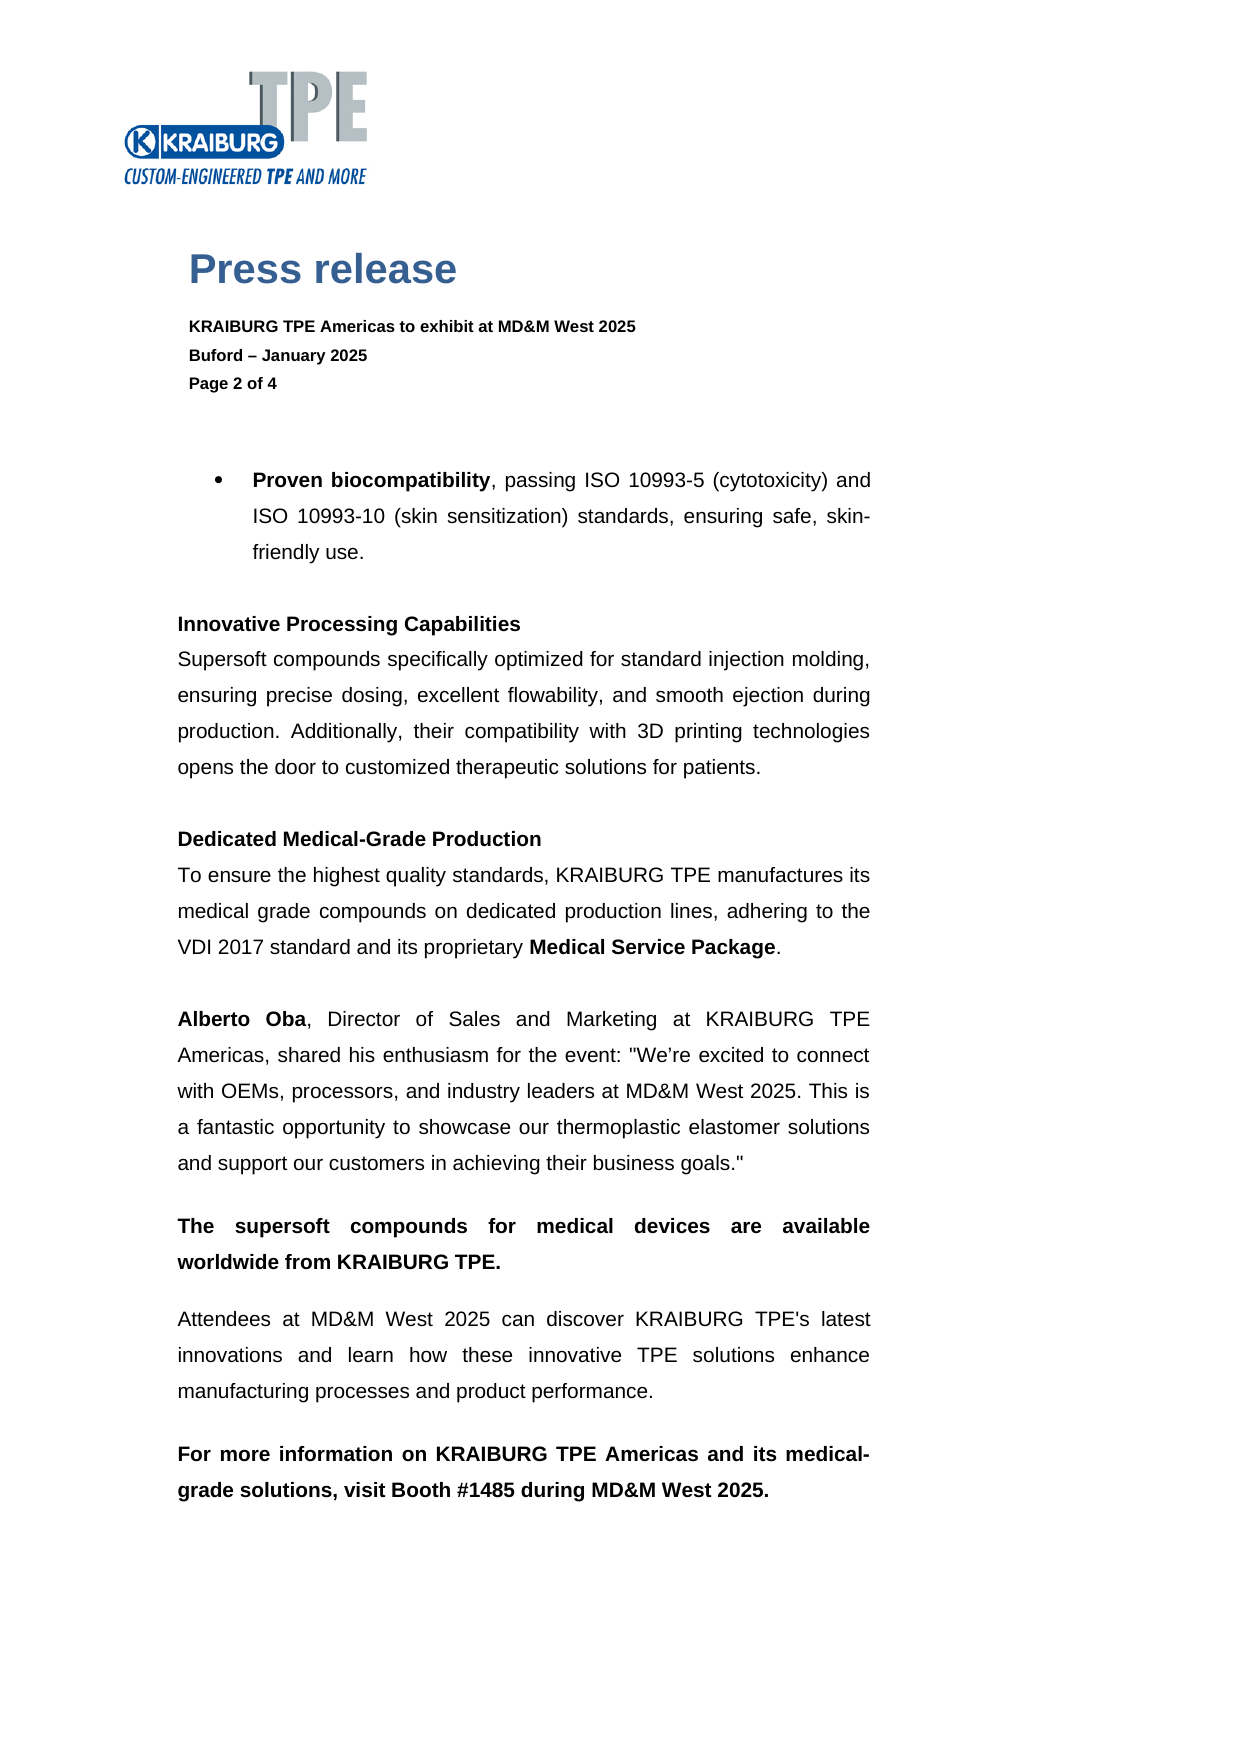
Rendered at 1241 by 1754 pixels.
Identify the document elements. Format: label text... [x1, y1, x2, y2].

text For more information on KRAIBURG TPE Americas and its medical-grade solutions, visit Booth #1485 during MD&M West 2025. [177, 1442, 871, 1502]
text To ensure the highest quality standards, KRAIBURG TPE manufactures its medical grade compounds on dedicated production lines, adhering to the VDI 2017 standard and its proprietary Medical Service Package. [177, 863, 871, 959]
picture [112, 55, 379, 200]
text Innovative Processing Capabilities [177, 611, 871, 635]
text Supersoft compounds specifically optimized for standard injection molding, ensuring precise dosing, excellent flowability, and smooth ejection during production. Additionally, their compatibility with 3D printing technologies opens the door to customized therapeutic solutions for patients. [177, 647, 871, 779]
text Dedicated Medical-Grade Production [177, 827, 871, 851]
text Alberto Oba, Director of Sales and Marketing at KRAIBURG TPE Americas, shared his enthusiasm for the event: "We’re excited to connect with OEMs, processors, and industry leaders at MD&M West 2025. This is a fantastic opportunity to showcase our thermoplastic elastomer solutions and support our customers in achieving their business goals." [177, 1007, 871, 1174]
text The supersoft compounds for medical devices are available worldwide from KRAIBURG TPE. [177, 1214, 871, 1274]
text Attendees at MD&M West 2025 can discover KRAIBURG TPE's latest innovations and learn how these innovative TPE solutions enhance manufacturing processes and product performance. [177, 1307, 871, 1402]
list Proven biocompatibility, passing ISO 10993-5 (cytotoxicity) and ISO 10993-10 (skin sensitization) standards, ensuring safe, skin-friendly use. [215, 467, 871, 563]
